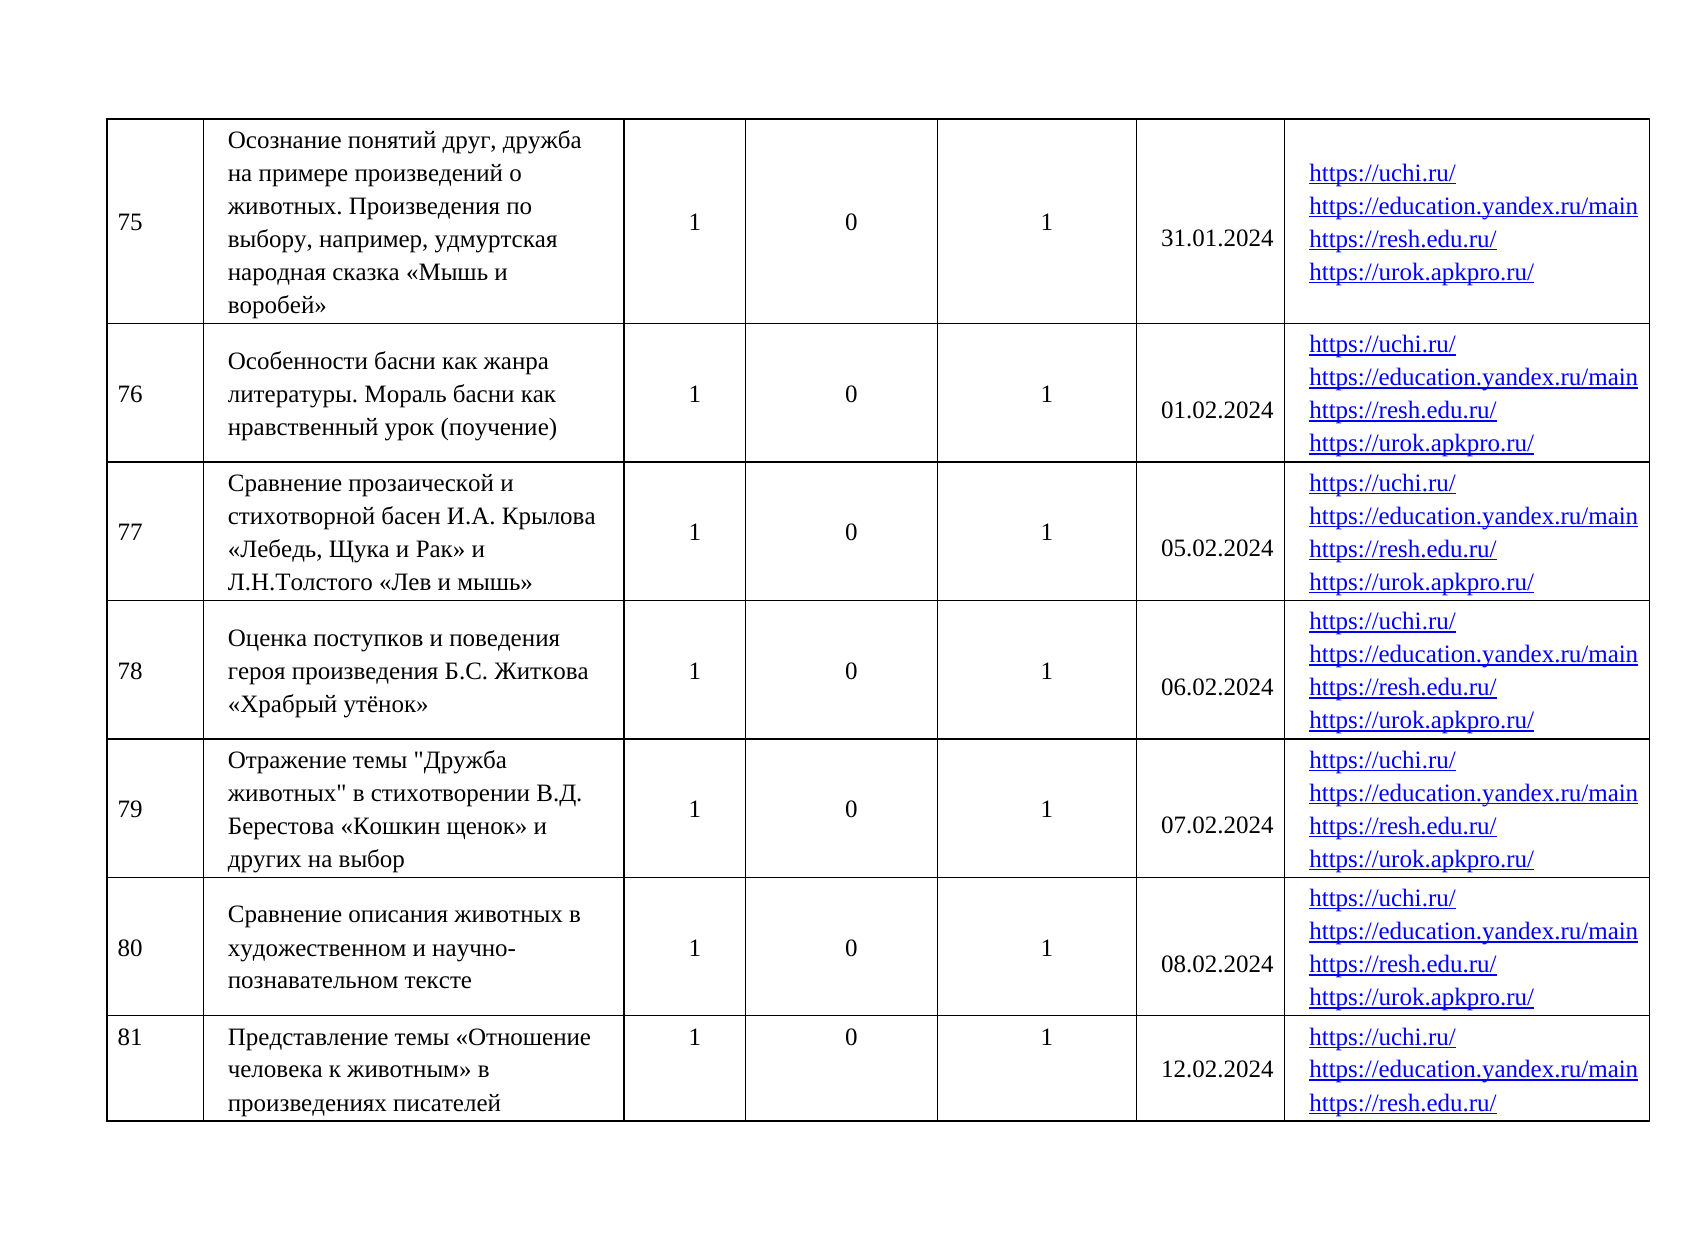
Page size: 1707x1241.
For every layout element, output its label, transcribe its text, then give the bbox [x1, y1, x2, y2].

table_cell 0 [746, 120, 937, 323]
table_cell 1 [938, 601, 1136, 738]
table_cell 79 [108, 740, 203, 876]
table_cell Оценка поступков и поведения героя произведения Б.С. Житкова «Храбрый утёнок» [204, 601, 623, 738]
table_cell 80 [108, 878, 203, 1015]
table_cell 1 [625, 324, 745, 461]
table_cell 1 [938, 324, 1136, 461]
table_cell https://uchi.ru/ https://education.yandex.ru/main https://resh.edu.ru/ https://urok.apkpro.ru/ [1285, 601, 1649, 738]
table_cell 1 [625, 120, 745, 323]
table_cell Отражение темы "Дружба животных" в стихотворении В.Д. Берестова «Кошкин щенок» и других на выбор [204, 740, 623, 876]
table_cell 0 [746, 740, 937, 876]
table_cell Сравнение описания животных в художественном и научно-познавательном тексте [204, 878, 623, 1015]
table_cell https://uchi.ru/ https://education.yandex.ru/main https://resh.edu.ru/ https://urok.apkpro.ru/ [1285, 324, 1649, 461]
table_cell Сравнение прозаической и стихотворной басен И.А. Крылова «Лебедь, Щука и Рак» и Л.Н.Толстого «Лев и мышь» [204, 463, 623, 599]
table_cell 1 [938, 463, 1136, 599]
table_cell Осознание понятий друг, дружба на примере произведений о животных. Произведения по выбору, например, удмуртская народная сказка «Мышь и воробей» [204, 120, 623, 323]
table_cell 1 [625, 463, 745, 599]
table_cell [204, 1016, 623, 1120]
table_cell 0 [746, 324, 937, 461]
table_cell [1285, 120, 1649, 323]
table_cell 1 [938, 1016, 1136, 1120]
table_cell 01.02.2024 [1137, 324, 1284, 461]
table_cell 0 [746, 1016, 937, 1120]
table_cell Особенности басни как жанра литературы. Мораль басни как нравственный урок (поучение) [204, 324, 623, 461]
table_cell 08.02.2024 [1137, 878, 1284, 1015]
table_cell 1 [625, 601, 745, 738]
table_cell 1 [625, 878, 745, 1015]
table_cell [1285, 1016, 1649, 1120]
table_cell 78 [108, 601, 203, 738]
table_cell 81 [108, 1016, 203, 1120]
table_cell 06.02.2024 [1137, 601, 1284, 738]
table_cell https://uchi.ru/ https://education.yandex.ru/main https://resh.edu.ru/ https://urok.apkpro.ru/ [1285, 878, 1649, 1015]
table_cell https://uchi.ru/ https://education.yandex.ru/main https://resh.edu.ru/ https://urok.apkpro.ru/ [1285, 463, 1649, 599]
table_cell 0 [746, 463, 937, 599]
table_cell 1 [938, 878, 1136, 1015]
table_cell 05.02.2024 [1137, 463, 1284, 599]
table_cell 12.02.2024 [1137, 1016, 1284, 1120]
table_cell 1 [938, 740, 1136, 876]
table_cell 1 [938, 120, 1136, 323]
table_cell 75 [108, 120, 203, 323]
table_cell 1 [625, 740, 745, 876]
table_cell 31.01.2024 [1137, 120, 1284, 323]
table_cell 0 [746, 878, 937, 1015]
table_cell 0 [746, 601, 937, 738]
table_cell 1 [625, 1016, 745, 1120]
table_cell 77 [108, 463, 203, 599]
table_cell 76 [108, 324, 203, 461]
table_cell 07.02.2024 [1137, 740, 1284, 876]
table_cell https://uchi.ru/ https://education.yandex.ru/main https://resh.edu.ru/ https://urok.apkpro.ru/ [1285, 740, 1649, 876]
